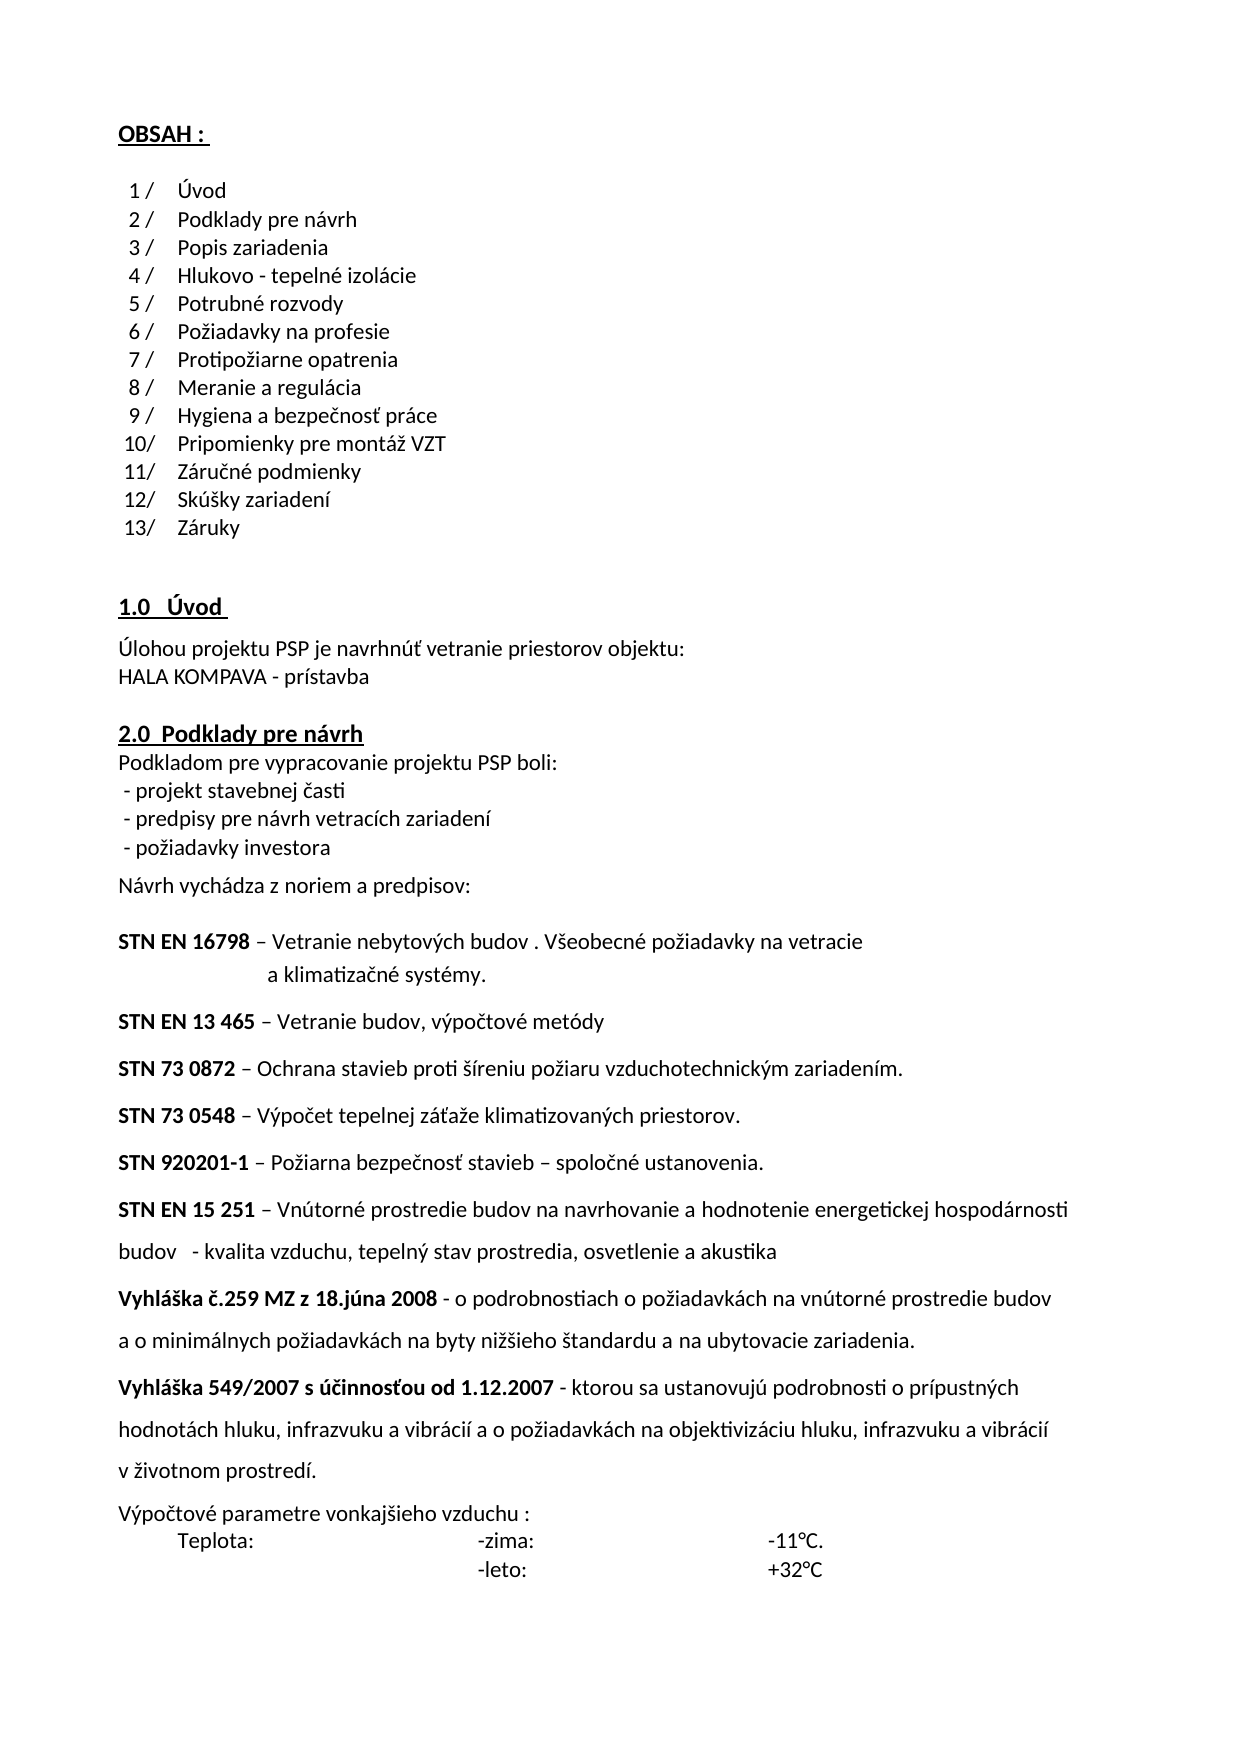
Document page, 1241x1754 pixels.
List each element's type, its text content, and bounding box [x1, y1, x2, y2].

text STN 73 0548 – Výpočet tepelnej záťaže klimatizovaných priestorov. [118, 1101, 1122, 1129]
text 3 / Popis zariadenia [118, 233, 1122, 261]
text Vyhláška č.259 MZ z 18.júna 2008 - o podrobnostiach o požiadavkách na vnútorné prostredie budov a o minimálnych požiadavkách na byty nižšieho štandardu a na ubytovacie zariadenia. [118, 1284, 1122, 1354]
text a klimatizačné systémy. [118, 960, 1122, 988]
text - predpisy pre návrh vetracích zariadení [118, 804, 1092, 833]
text Úlohou projektu PSP je navrhnúť vetranie priestorov objektu: [118, 634, 1122, 662]
text 1.0 Úvod [118, 591, 1092, 621]
text Výpočtové parametre vonkajšieho vzduchu : [118, 1499, 1092, 1527]
text 12/ Skúšky zariadení [118, 485, 1122, 513]
text 9 / Hygiena a bezpečnosť práce [118, 401, 1122, 429]
text Teplota: -zima: -11°C. [118, 1527, 1092, 1555]
text 13/ Záruky [118, 513, 1122, 541]
text - požiadavky investora [118, 833, 1092, 861]
text 2 / Podklady pre návrh [118, 205, 1122, 233]
text 1 / Úvod [118, 177, 1122, 205]
text - projekt stavebnej časti [118, 777, 1092, 804]
text 6 / Požiadavky na profesie [118, 317, 1122, 345]
text Návrh vychádza z noriem a predpisov: [118, 871, 1092, 899]
text Vyhláška 549/2007 s účinnosťou od 1.12.2007 - ktorou sa ustanovujú podrobnosti o prípustných hodnotách hluku, infrazvuku a vibrácií a o požiadavkách na objektivizáciu hluku, infrazvuku a vibrácií v životnom prostredí. [118, 1373, 1122, 1485]
text 10/ Pripomienky pre montáž VZT [118, 429, 1122, 457]
text 4 / Hlukovo - tepelné izolácie [118, 261, 1122, 289]
text 2.0 Podklady pre návrh [118, 718, 1092, 748]
text Podkladom pre vypracovanie projektu PSP boli: [118, 748, 1092, 777]
text -leto: +32°C [118, 1555, 1092, 1583]
text STN EN 13 465 – Vetranie budov, výpočtové metódy [118, 1007, 1122, 1035]
text STN 920201-1 – Požiarna bezpečnosť stavieb – spoločné ustanovenia. [118, 1148, 1122, 1176]
text STN EN 15 251 – Vnútorné prostredie budov na navrhovanie a hodnotenie energetickej hospodárnosti budov - kvalita vzduchu, tepelný stav prostredia, osvetlenie a akustika [118, 1195, 1122, 1265]
text HALA KOMPAVA - prístavba [118, 662, 1122, 690]
text 5 / Potrubné rozvody [118, 289, 1122, 317]
text 8 / Meranie a regulácia [118, 373, 1122, 401]
text STN 73 0872 – Ochrana stavieb proti šíreniu požiaru vzduchotechnickým zariadením. [118, 1054, 1122, 1082]
text STN EN 16798 – Vetranie nebytových budov . Všeobecné požiadavky na vetracie [118, 927, 1122, 955]
text OBSAH : [118, 118, 1092, 149]
text 7 / Protipožiarne opatrenia [118, 345, 1122, 373]
text 11/ Záručné podmienky [118, 457, 1122, 485]
